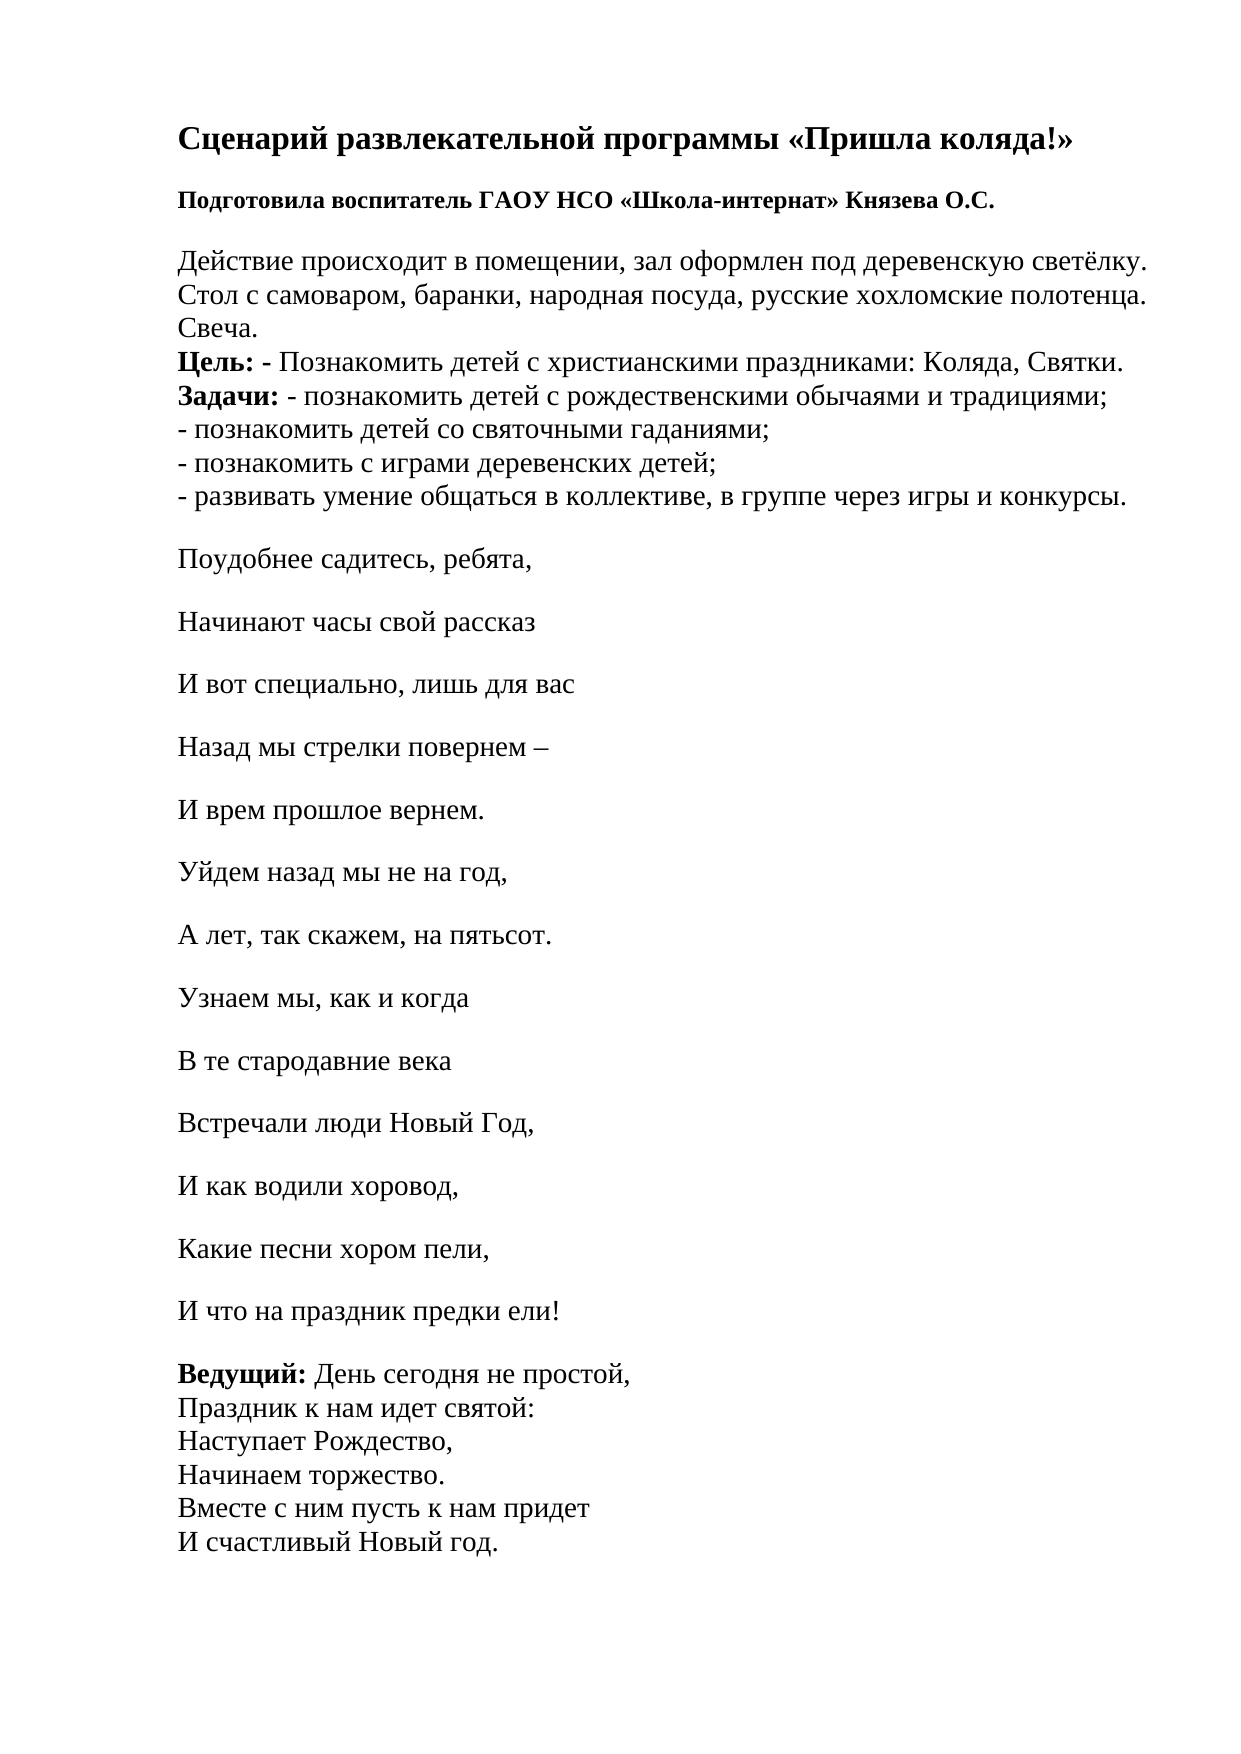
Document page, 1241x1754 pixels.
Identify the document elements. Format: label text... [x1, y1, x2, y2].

text Подготовила воспитатель ГАОУ НСО «Школа-интернат» Князева О.С. [177, 186, 1152, 214]
text Назад мы стрелки повернем – [177, 729, 1152, 763]
text Какие песни хором пели, [177, 1231, 1152, 1264]
text Встречали люди Новый Год, [177, 1105, 1152, 1139]
text Сценарий развлекательной программы «Пришла коляда!» [177, 118, 1152, 156]
text И вот специально, лишь для вас [177, 666, 1152, 700]
text Уйдем назад мы не на год, [177, 854, 1152, 888]
text А лет, так скажем, на пятьсот. [177, 917, 1152, 951]
text Ведущий: День сегодня не простой, Праздник к нам идет святой: Наступает Рождество, Начинаем торжество. Вместе с ним пусть к нам придет И счастливый Новый год. [177, 1356, 1152, 1557]
text В те стародавние века [177, 1043, 1152, 1076]
text Действие происходит в помещении, зал оформлен под деревенскую светёлку. Стол с самоваром, баранки, народная посуда, русские хохломские полотенца. Свеча. Цель: - Познакомить детей с христианскими праздниками: Коляда, Святки. Задачи: - познакомить детей с рождественскими обычаями и традициями; - познакомить детей со святочными гаданиями; - познакомить с играми деревенских детей; - развивать умение общаться в коллективе, в группе через игры и конкурсы. [177, 243, 1152, 512]
text Узнаем мы, как и когда [177, 980, 1152, 1013]
text Поудобнее садитесь, ребята, [177, 541, 1152, 574]
text Начинают часы свой рассказ [177, 604, 1152, 637]
text И что на праздник предки ели! [177, 1293, 1152, 1327]
text И как водили хоровод, [177, 1168, 1152, 1202]
text И врем прошлое вернем. [177, 792, 1152, 825]
